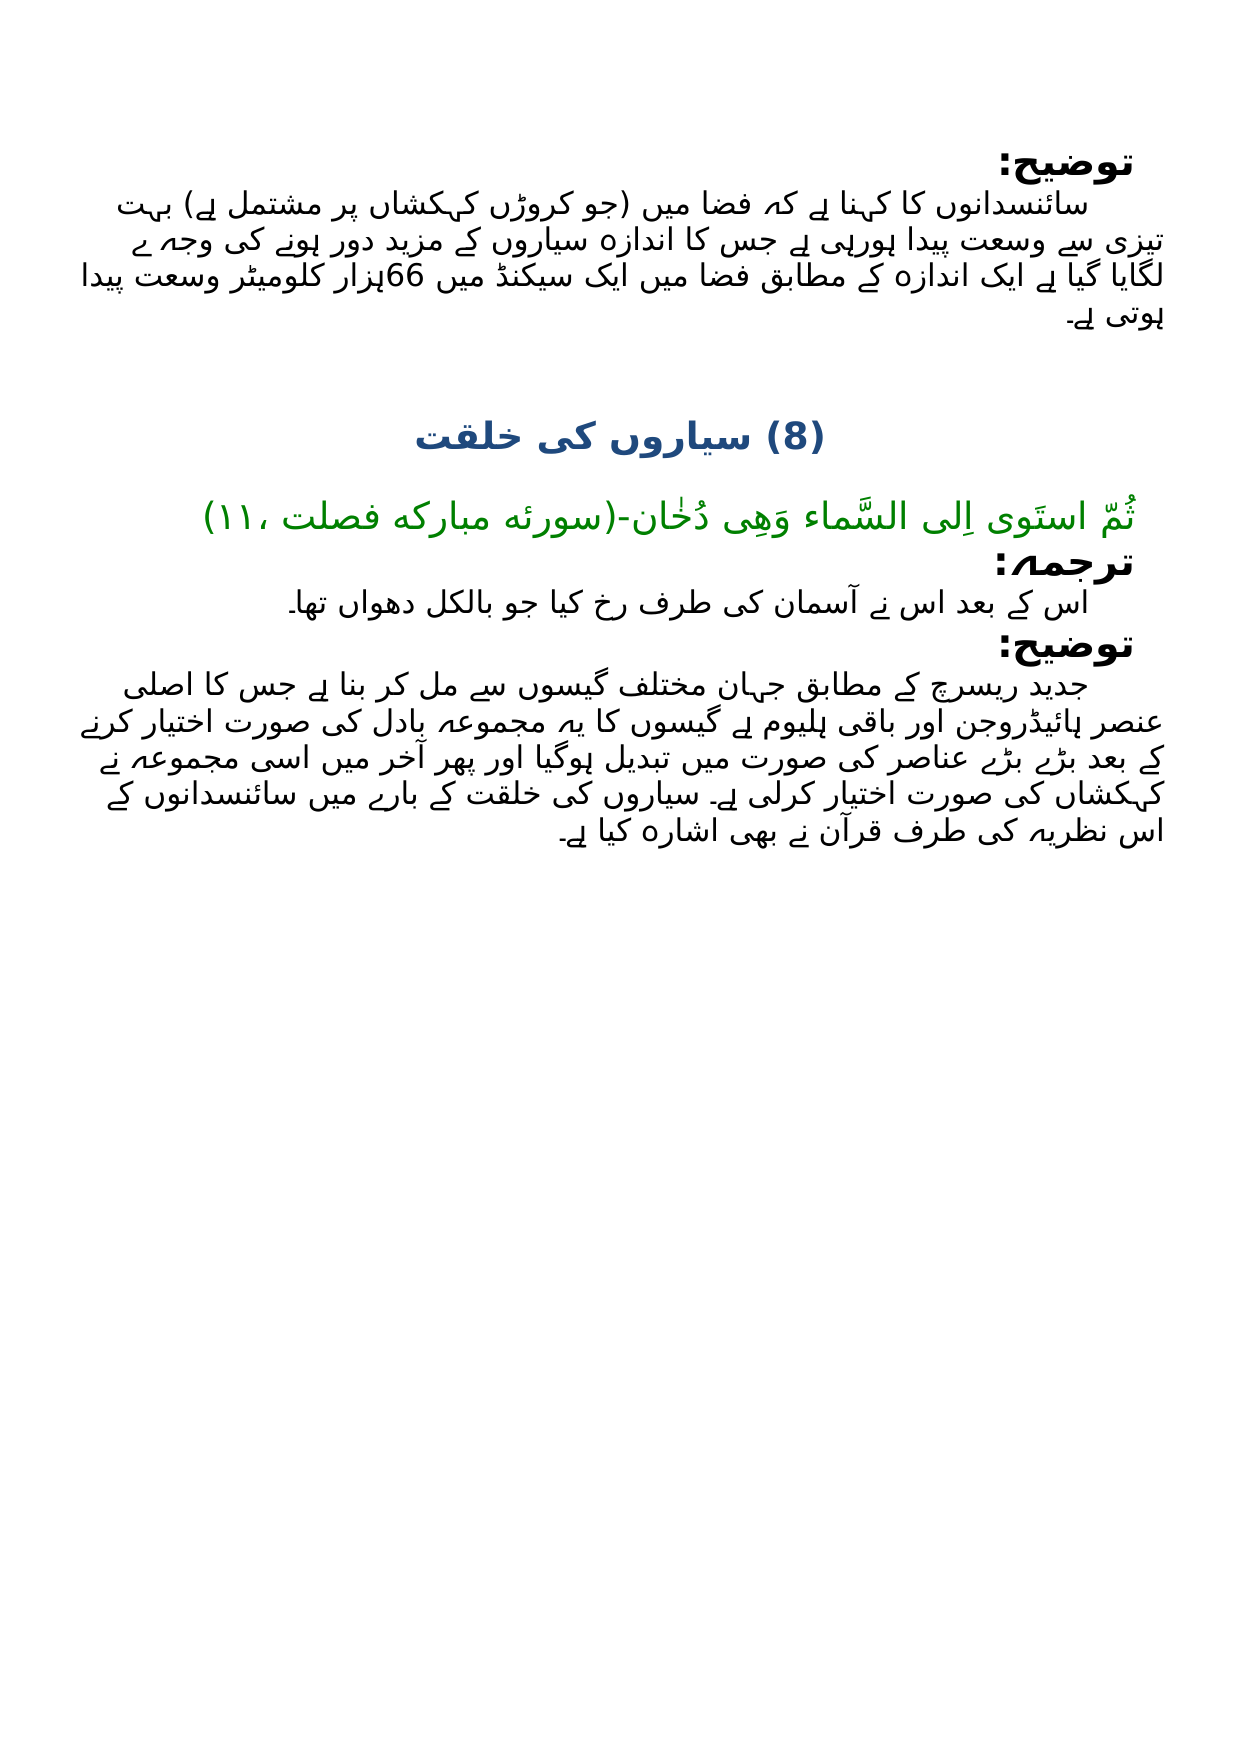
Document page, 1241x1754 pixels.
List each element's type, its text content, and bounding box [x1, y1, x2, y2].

text ترجمہ: [75, 538, 1165, 584]
text اس کے بعد اس نے آسمان کی طرف رخ کیا جو بالکل دھواں تھا۔ [75, 584, 1165, 621]
text توضیح: [75, 139, 1165, 185]
text توضیح: [75, 621, 1165, 667]
text ثُمّ استَوی اِلی السَّماء وَهِی دُخٰان-(سورئه مبارکه فصلت ،١١) [75, 494, 1165, 538]
text سائنسدانوں کا کہنا ہے کہ فضا میں (جو کروڑں کہکشاں پر مشتمل ہے) بہت تیزی سے وسعت پیدا ہورہی ہے جس کا اندازہ سیاروں کے مزید دور ہونے کی وجہ ے لگایا گیا ہے ایک اندازہ کے مطابق فضا میں ایک سیکنڈ میں 66ہزار کلومیٹر وسعت پیدا ہوتی ہے۔ [75, 185, 1165, 331]
text جدید ریسرچ کے مطابق جہان مختلف گیسوں سے مل کر بنا ہے جس کا اصلی عنصر ہائیڈروجن اور باقی ہلیوم ہے گیسوں کا یہ مجموعہ بادل کی صورت اختیار کرنے کے بعد بڑے بڑے عناصر کی صورت میں تبدیل ہوگیا اور پھر آخر میں اسی مجموعہ نے کہکشاں کی صورت اختیار کرلی ہے۔ سیاروں کی خلقت کے بارے میں سائنسدانوں کے اس نظریہ کی طرف قرآن نے بھی اشارہ کیا ہے۔ [75, 667, 1165, 848]
subtitle (8) سیاروں کی خلقت [75, 415, 1165, 458]
